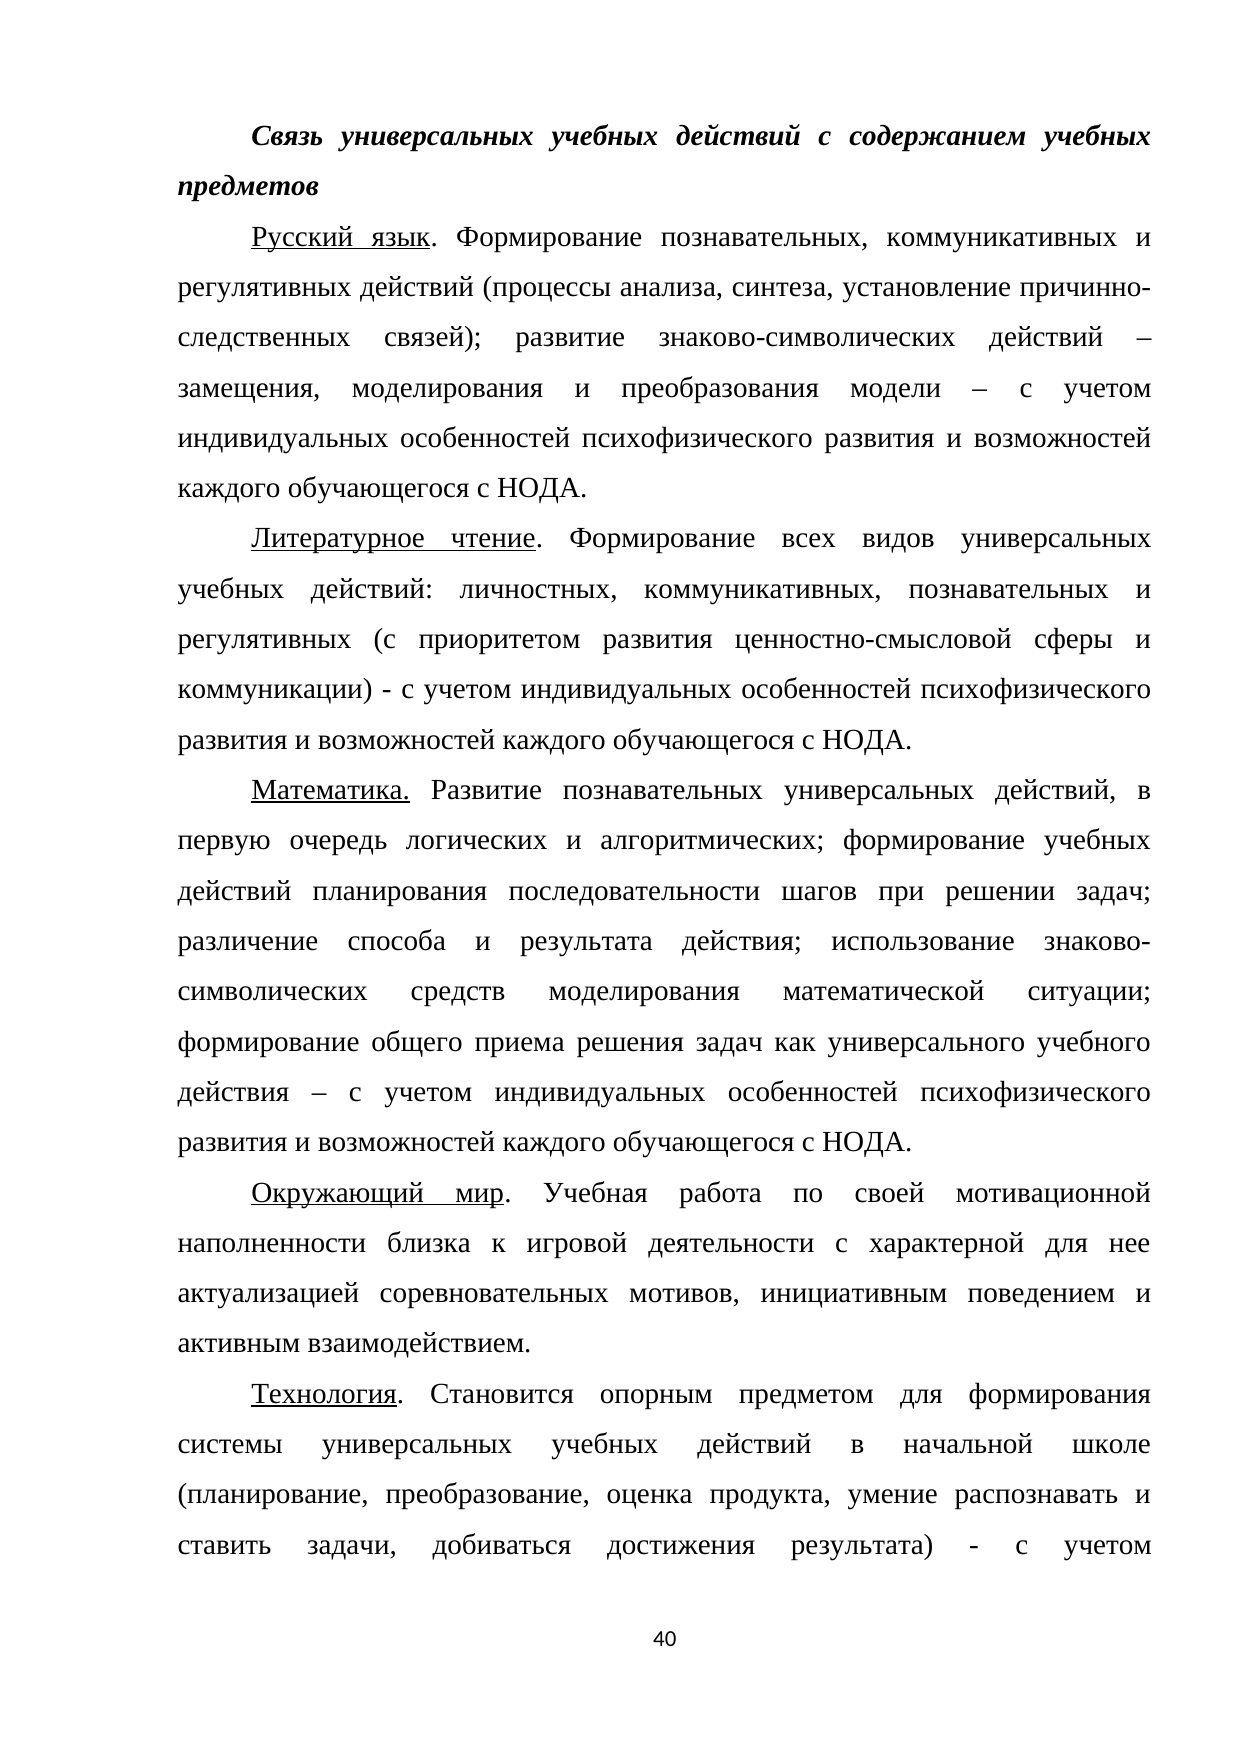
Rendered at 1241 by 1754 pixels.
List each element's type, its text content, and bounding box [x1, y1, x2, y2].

text Окружающий мир. Учебная работа по своей мотивационной наполненности близка к игровой деятельности с характерной для нее актуализацией соревновательных мотивов, инициативным поведением и активным взаимодействием. [177, 1175, 1152, 1359]
text Литературное чтение. Формирование всех видов универсальных учебных действий: личностных, коммуникативных, познавательных и регулятивных (с приоритетом развития ценностно-смысловой сферы и коммуникации) - с учетом индивидуальных особенностей психофизического развития и возможностей каждого обучающегося с НОДА. [177, 521, 1152, 755]
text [177, 1376, 1152, 1560]
text Математика. Развитие познавательных универсальных действий, в первую очередь логических и алгоритмических; формирование учебных действий планирования последовательности шагов при решении задач; различение способа и результата действия; использование знаково-символических средств моделирования математической ситуации; формирование общего приема решения задач как универсального учебного действия – с учетом индивидуальных особенностей психофизического развития и возможностей каждого обучающегося с НОДА. [177, 772, 1152, 1158]
text Русский язык. Формирование познавательных, коммуникативных и регулятивных действий (процессы анализа, синтеза, установление причинно-следственных связей); развитие знаково-символических действий – замещения, моделирования и преобразования модели – с учетом индивидуальных особенностей психофизического развития и возможностей каждого обучающегося с НОДА. [177, 219, 1152, 504]
text Связь универсальных учебных действий с содержанием учебных предметов [177, 118, 1152, 202]
